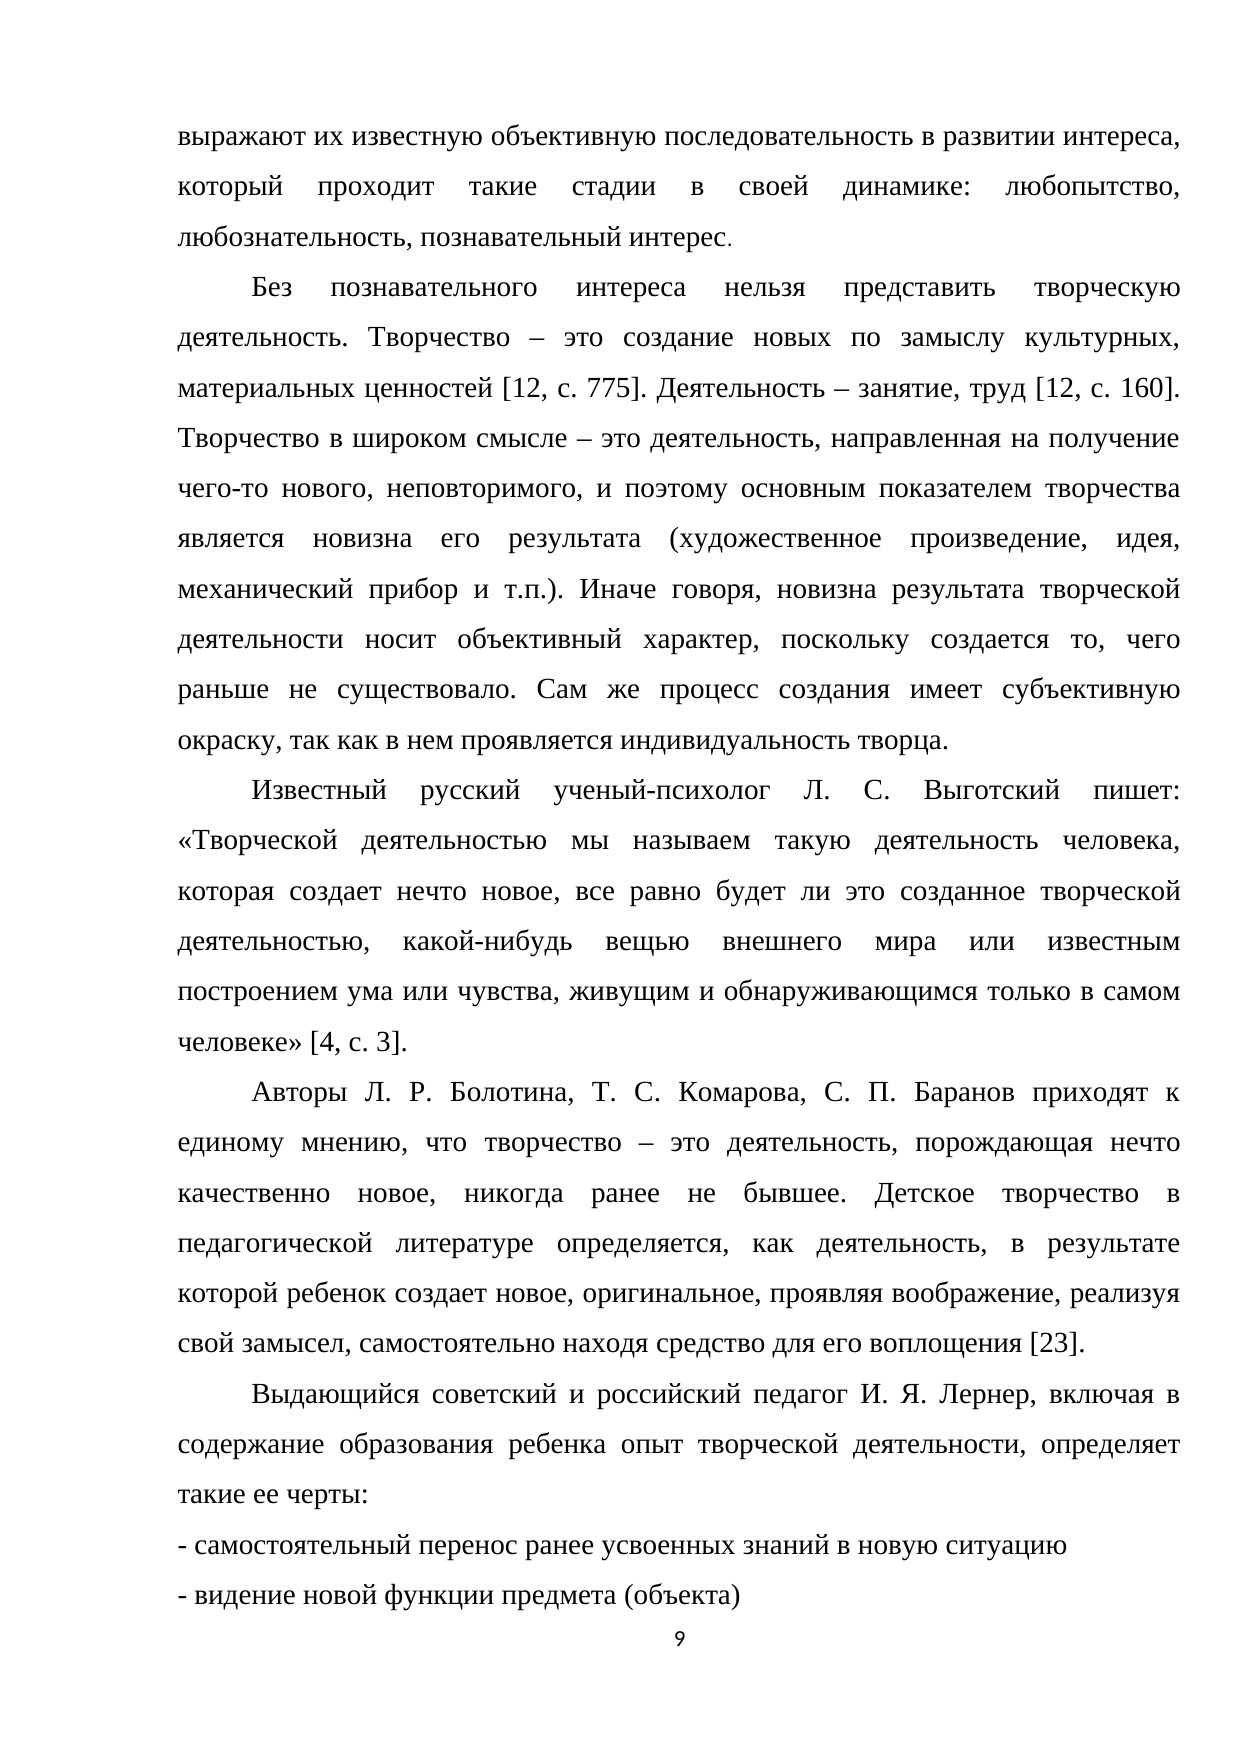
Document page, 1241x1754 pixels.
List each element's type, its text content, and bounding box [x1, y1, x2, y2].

text - самостоятельный перенос ранее усвоенных знаний в новую ситуацию [177, 1527, 1181, 1560]
text Авторы Л. Р. Болотина, Т. С. Комарова, С. П. Баранов приходят к единому мнению, что творчество – это деятельность, порождающая нечто качественно новое, никогда ранее не бывшее. Детское творчество в педагогической литературе определяется, как деятельность, в результате которой ребенок создает новое, оригинальное, проявляя воображение, реализуя свой замысел, самостоятельно находя средство для его воплощения [23]. [177, 1074, 1181, 1359]
text Известный русский ученый-психолог Л. С. Выготский пишет: «Творческой деятельностью мы называем такую деятельность человека, которая создает нечто новое, все равно будет ли это созданное творческой деятельностью, какой-нибудь вещью внешнего мира или известным построением ума или чувства, живущим и обнаруживающимся только в самом человеке» [4, с. 3]. [177, 772, 1181, 1057]
text Выдающийся советский и российский педагог И. Я. Лернер, включая в содержание образования ребенка опыт творческой деятельности, определяет такие ее черты: [177, 1376, 1181, 1510]
text Без познавательного интереса нельзя представить творческую деятельность. Творчество – это создание новых по замыслу культурных, материальных ценностей [12, с. 775]. Деятельность – занятие, труд [12, с. 160]. Творчество в широком смысле – это деятельность, направленная на получение чего-то нового, неповторимого, и поэтому основным показателем творчества является новизна его результата (художественное произведение, идея, механический прибор и т.п.). Иначе говоря, новизна результата творческой деятельности носит объективный характер, поскольку создается то, чего раньше не существовало. Сам же процесс создания имеет субъективную окраску, так как в нем проявляется индивидуальность творца. [177, 269, 1181, 755]
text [177, 118, 1181, 252]
text - видение новой функции предмета (объекта) [177, 1577, 1181, 1611]
